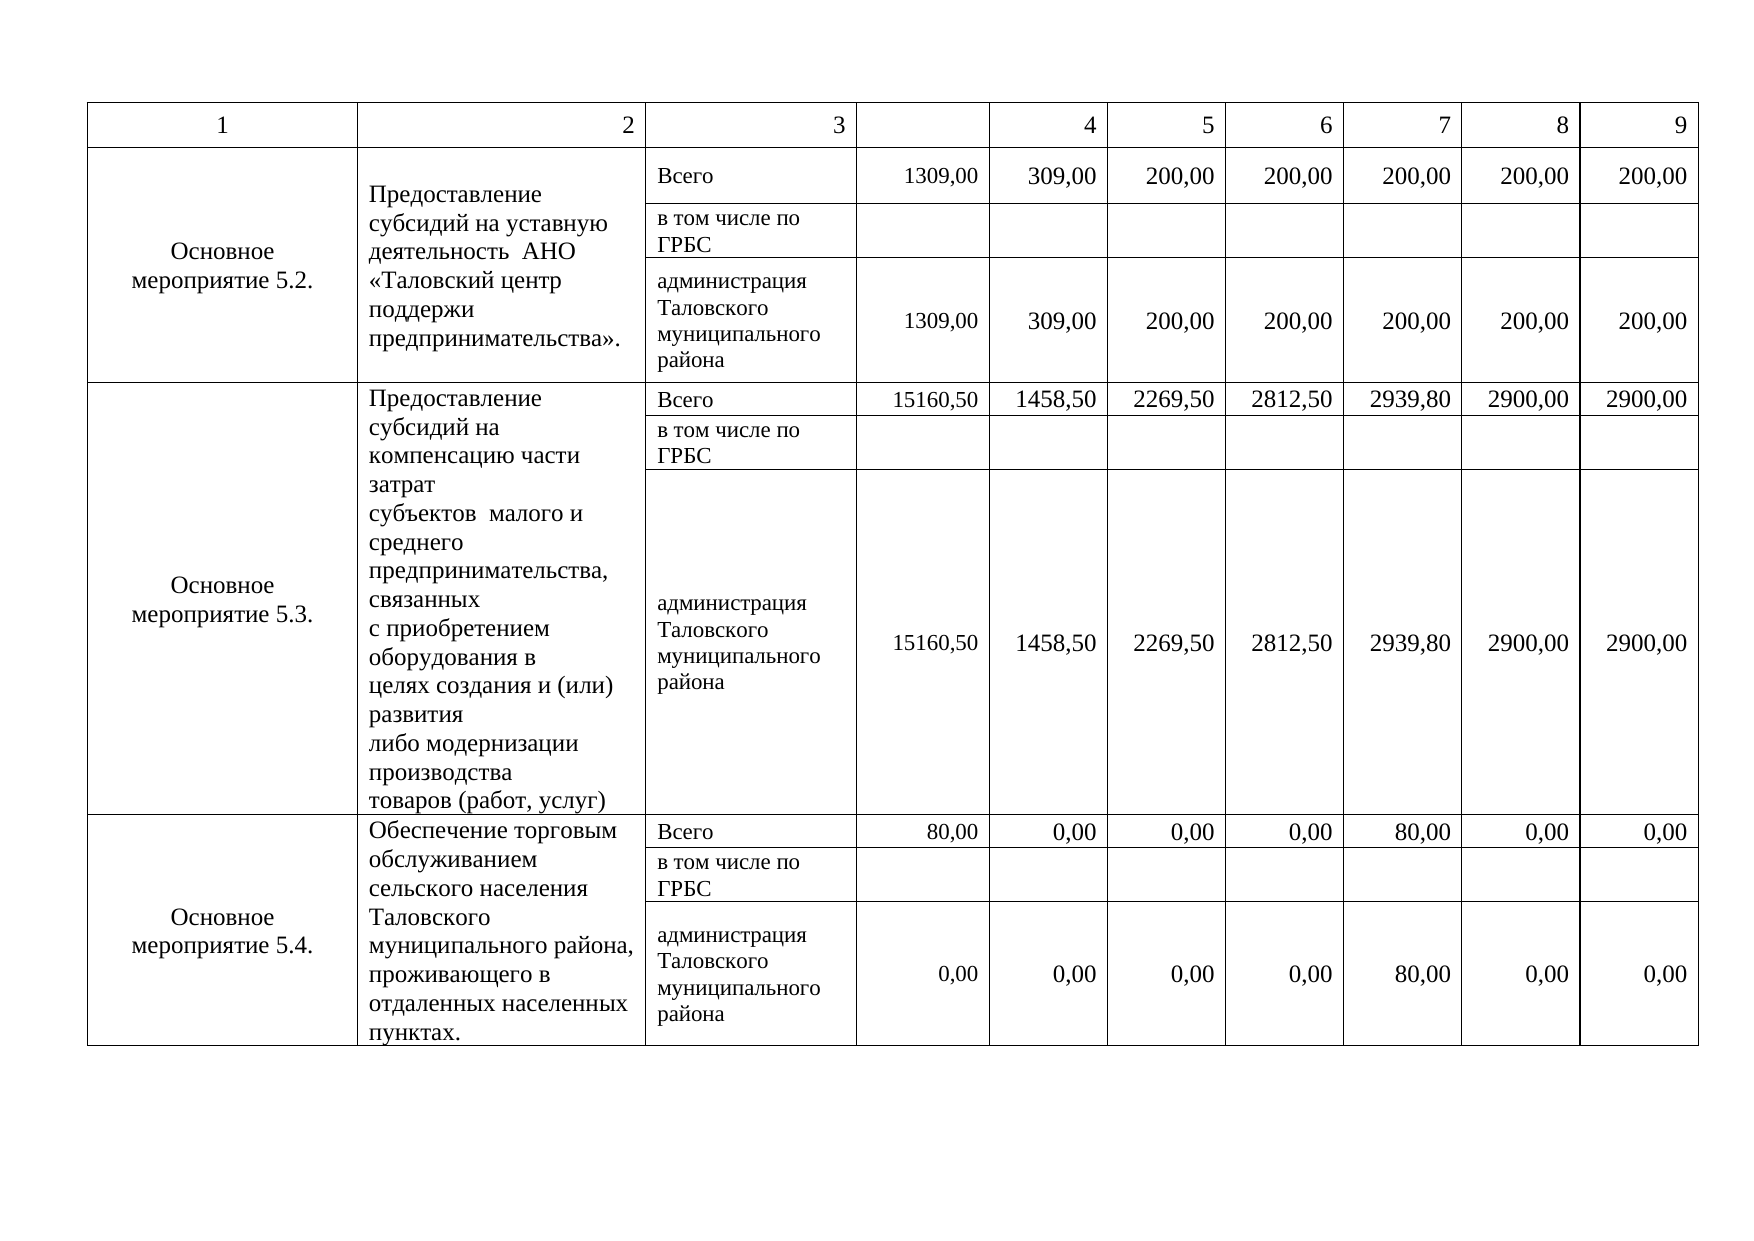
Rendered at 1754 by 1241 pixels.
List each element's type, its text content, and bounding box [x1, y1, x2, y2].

table_cell [1226, 204, 1343, 257]
table_cell 2 [358, 103, 645, 147]
table_cell 200,00 [1226, 258, 1343, 382]
table_cell Всего [646, 148, 856, 203]
table_cell [857, 416, 989, 469]
table_cell Основное мероприятие 5.3. [88, 383, 357, 814]
table_cell Основное мероприятие 5.4. [88, 815, 357, 1045]
table_cell 1309,00 [857, 148, 989, 203]
table_cell 0,00 [1108, 815, 1225, 847]
table_cell администрация Таловского муниципального района [646, 470, 856, 814]
table_cell [990, 416, 1107, 469]
table_cell [1462, 204, 1579, 257]
table_cell 0,00 [990, 902, 1107, 1045]
table_cell 2900,00 [1462, 383, 1579, 415]
table_cell 1458,50 [990, 383, 1107, 415]
table_cell 200,00 [1581, 148, 1698, 203]
table_cell 2900,00 [1581, 383, 1698, 415]
table_cell 4 [990, 103, 1107, 147]
table_cell 2900,00 [1581, 470, 1698, 814]
table_cell Всего [646, 815, 856, 847]
table_cell 0,00 [1226, 902, 1343, 1045]
table_cell 200,00 [1462, 258, 1579, 382]
table_cell 1309,00 [857, 258, 989, 382]
table_cell Обеспечение торговым обслуживанием сельского населения Таловского муниципального района, проживающего в отдаленных населенных пунктах. [358, 815, 645, 1045]
table_cell 3 [646, 103, 856, 147]
table_cell Основное мероприятие 5.2. [88, 148, 357, 382]
table_cell в том числе по ГРБС [646, 416, 856, 469]
table_cell 309,00 [990, 258, 1107, 382]
table_cell [857, 103, 989, 147]
table_cell 2812,50 [1226, 383, 1343, 415]
table_cell [1344, 416, 1461, 469]
table_cell 0,00 [1108, 902, 1225, 1045]
table_cell 2939,80 [1344, 470, 1461, 814]
table_cell [1344, 848, 1461, 901]
table_cell [1462, 848, 1579, 901]
table_cell [1581, 848, 1698, 901]
table_cell 200,00 [1344, 258, 1461, 382]
table_cell [1581, 416, 1698, 469]
table_cell 2812,50 [1226, 470, 1343, 814]
table_cell 309,00 [990, 148, 1107, 203]
table_cell [1226, 416, 1343, 469]
table_cell [1462, 416, 1579, 469]
table_cell 2269,50 [1108, 383, 1225, 415]
table_cell 7 [1344, 103, 1461, 147]
table_cell 15160,50 [857, 470, 989, 814]
table_cell 0,00 [990, 815, 1107, 847]
table_cell [1226, 848, 1343, 901]
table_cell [646, 258, 856, 382]
table_cell [1108, 416, 1225, 469]
table_cell 9 [1581, 103, 1698, 147]
table_cell 200,00 [1108, 148, 1225, 203]
table_cell 0,00 [1581, 902, 1698, 1045]
table_cell в том числе по ГРБС [646, 204, 856, 257]
table_cell 0,00 [1462, 815, 1579, 847]
table_cell [857, 848, 989, 901]
table_cell 15160,50 [857, 383, 989, 415]
table_cell [1108, 204, 1225, 257]
table_cell [990, 204, 1107, 257]
table_cell 200,00 [1344, 148, 1461, 203]
table_cell 2900,00 [1462, 470, 1579, 814]
table_cell [1581, 204, 1698, 257]
table_cell 80,00 [1344, 815, 1461, 847]
table_cell 200,00 [1581, 258, 1698, 382]
table_cell Предоставление субсидий на уставную деятельность АНО «Таловский центр поддержи предпринимательства». [358, 148, 645, 382]
table_cell 0,00 [857, 902, 989, 1045]
table_cell 0,00 [1462, 902, 1579, 1045]
table_cell 80,00 [857, 815, 989, 847]
table_cell Предоставление субсидий на компенсацию части затрат субъектов малого и среднего предпринимательства, связанных с приобретением оборудования в целях создания и (или) развития либо модернизации производства товаров (работ, услуг) [358, 383, 645, 814]
table_cell [1108, 848, 1225, 901]
table_cell 2939,80 [1344, 383, 1461, 415]
table_cell 0,00 [1581, 815, 1698, 847]
table_cell администрация Таловского муниципального района [646, 902, 856, 1045]
table_cell 6 [1226, 103, 1343, 147]
table_cell [857, 204, 989, 257]
table_cell 1458,50 [990, 470, 1107, 814]
table_cell 80,00 [1344, 902, 1461, 1045]
table_cell 200,00 [1462, 148, 1579, 203]
table_cell 5 [1108, 103, 1225, 147]
table_cell в том числе по ГРБС [646, 848, 856, 901]
table_cell 200,00 [1226, 148, 1343, 203]
table_cell [1344, 204, 1461, 257]
table_cell [990, 848, 1107, 901]
table_cell 8 [1462, 103, 1579, 147]
table_cell 200,00 [1108, 258, 1225, 382]
table_cell 2269,50 [1108, 470, 1225, 814]
table_cell 0,00 [1226, 815, 1343, 847]
table_cell 1 [88, 103, 357, 147]
table_cell Всего [646, 383, 856, 415]
